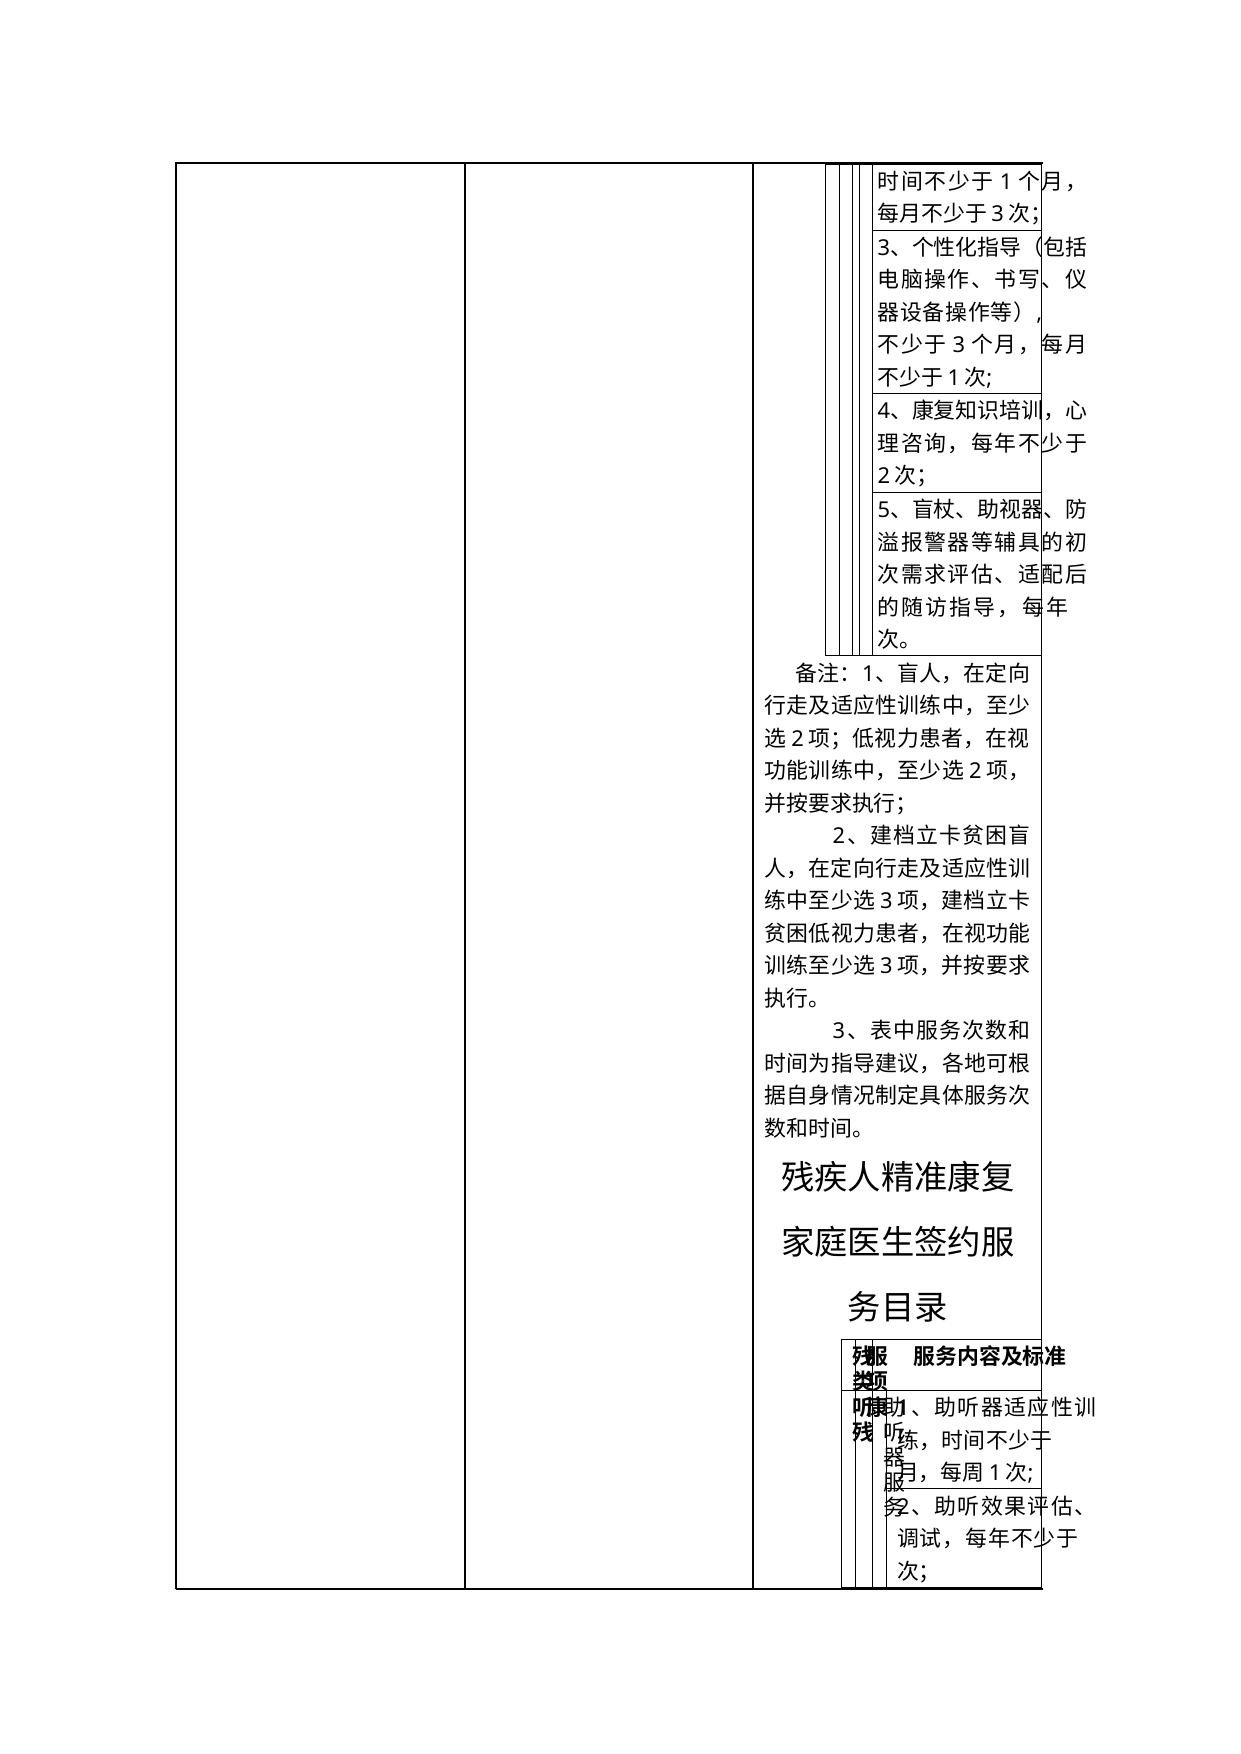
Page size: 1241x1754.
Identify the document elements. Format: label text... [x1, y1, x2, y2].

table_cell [754, 164, 1041, 1588]
table_cell 4 [177, 164, 464, 1588]
table_cell [466, 164, 752, 1588]
